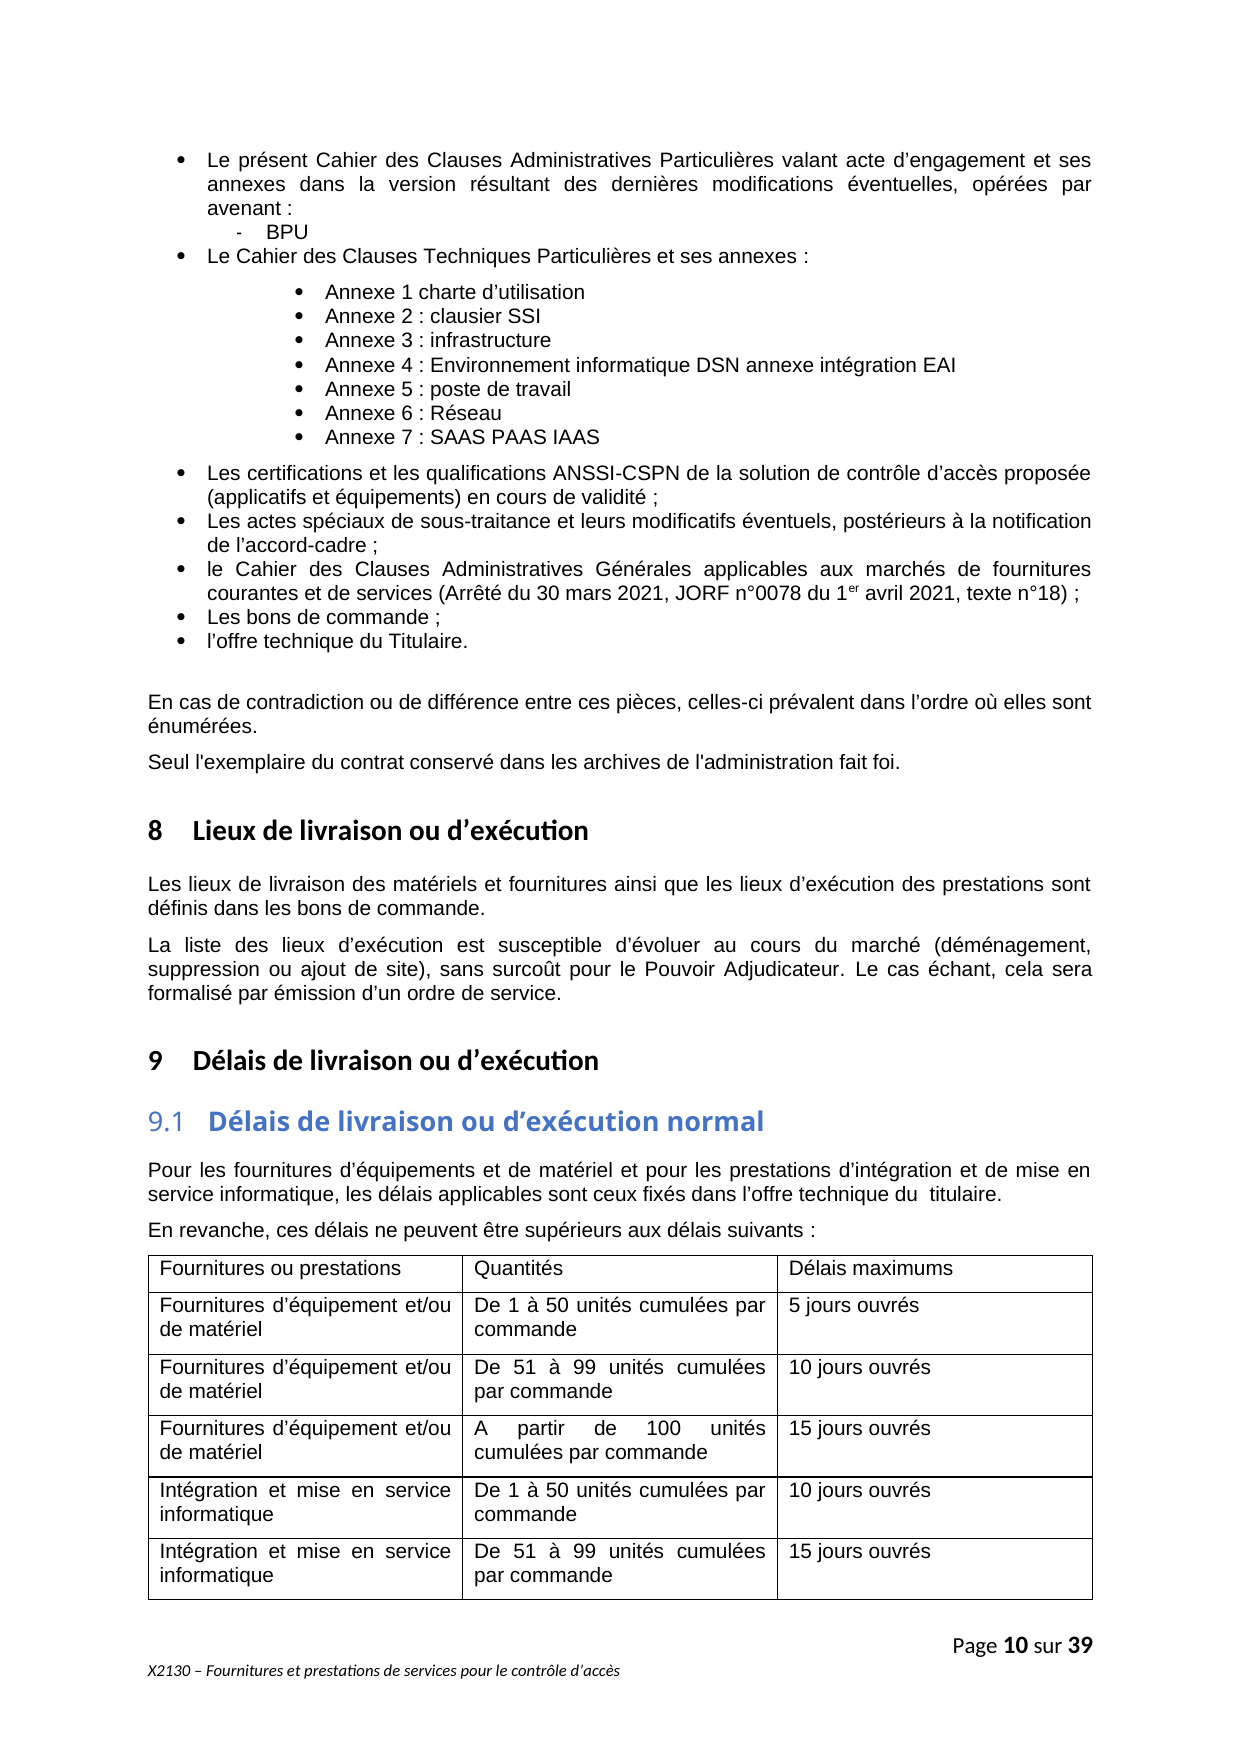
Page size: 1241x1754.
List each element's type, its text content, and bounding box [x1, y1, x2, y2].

list Les certifications et les qualifications ANSSI-CSPN de la solution de contrôle d’accès proposée (applicatifs et équipements) en cours de validité ; [177, 461, 1093, 509]
text Les lieux de livraison des matériels et fournitures ainsi que les lieux d’exécution des prestations sont définis dans les bons de commande. [148, 872, 1093, 920]
list Annexe 4 : Environnement informatique DSN annexe intégration EAI [295, 352, 1093, 376]
table_header Fournitures ou prestations [149, 1256, 462, 1292]
text Seul l'exemplaire du contrat conservé dans les archives de l'administration fait foi. [148, 750, 1093, 774]
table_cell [149, 1478, 462, 1538]
list Annexe 2 : clausier SSI [295, 304, 1093, 328]
text La liste des lieux d’exécution est susceptible d’évoluer au cours du marché (déménagement, suppression ou ajout de site), sans surcoût pour le Pouvoir Adjudicateur. Le cas échant, cela sera formalisé par émission d’un ordre de service. [148, 933, 1093, 1004]
table_cell 5 jours ouvrés [778, 1293, 1092, 1353]
table_header Délais maximums [778, 1256, 1092, 1292]
list le Cahier des Clauses Administratives Générales applicables aux marchés de fournitures courantes et de services (Arrêté du 30 mars 2021, JORF n°0078 du 1er avril 2021, texte n°18) ; [177, 557, 1093, 605]
subtitle Délais de livraison ou d’exécution [148, 1042, 1093, 1078]
table_cell De 1 à 50 unités cumulées par commande [463, 1478, 777, 1538]
table_cell De 51 à 99 unités cumulées par commande [463, 1539, 777, 1599]
list Le présent Cahier des Clauses Administratives Particulières valant acte d’engagement et ses annexes dans la version résultant des dernières modifications éventuelles, opérées par avenant : [177, 148, 1093, 219]
table_cell De 51 à 99 unités cumulées par commande [463, 1355, 777, 1415]
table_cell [149, 1539, 462, 1599]
table_header Quantités [463, 1256, 777, 1292]
list Annexe 1 charte d’utilisation [295, 280, 1093, 304]
list Annexe 6 : Réseau [295, 401, 1093, 424]
table_cell Fournitures d’équipement et/ou de matériel [149, 1355, 462, 1415]
table_cell A partir de 100 unités cumulées par commande [463, 1416, 777, 1476]
table_cell 15 jours ouvrés [778, 1416, 1092, 1476]
list Annexe 7 : SAAS PAAS IAAS [295, 424, 1093, 449]
text En cas de contradiction ou de différence entre ces pièces, celles-ci prévalent dans l’ordre où elles sont énumérées. [148, 690, 1093, 738]
table_cell De 1 à 50 unités cumulées par commande [463, 1293, 777, 1353]
list l’offre technique du Titulaire. [177, 629, 1093, 653]
list Les bons de commande ; [177, 605, 1093, 629]
table_cell 15 jours ouvrés [778, 1539, 1092, 1599]
table_cell Fournitures d’équipement et/ou de matériel [149, 1416, 462, 1476]
text Pour les fournitures d’équipements et de matériel et pour les prestations d’intégration et de mise en service informatique, les délais applicables sont ceux fixés dans l’offre technique du titulaire. [148, 1158, 1093, 1206]
subtitle Lieux de livraison ou d’exécution [148, 812, 1093, 847]
list Annexe 5 : poste de travail [295, 376, 1093, 401]
subtitle Délais de livraison ou d’exécution normal [148, 1103, 1093, 1139]
text En revanche, ces délais ne peuvent être supérieurs aux délais suivants : [148, 1218, 1093, 1242]
table_cell 10 jours ouvrés [778, 1478, 1092, 1538]
table_cell 10 jours ouvrés [778, 1355, 1092, 1415]
list Le Cahier des Clauses Techniques Particulières et ses annexes : [177, 244, 1093, 268]
table_cell Fournitures d’équipement et/ou de matériel [149, 1293, 462, 1353]
list Les actes spéciaux de sous-traitance et leurs modificatifs éventuels, postérieurs à la notification de l’accord-cadre ; [177, 509, 1093, 557]
list BPU [236, 219, 1093, 244]
list Annexe 3 : infrastructure [295, 328, 1093, 352]
